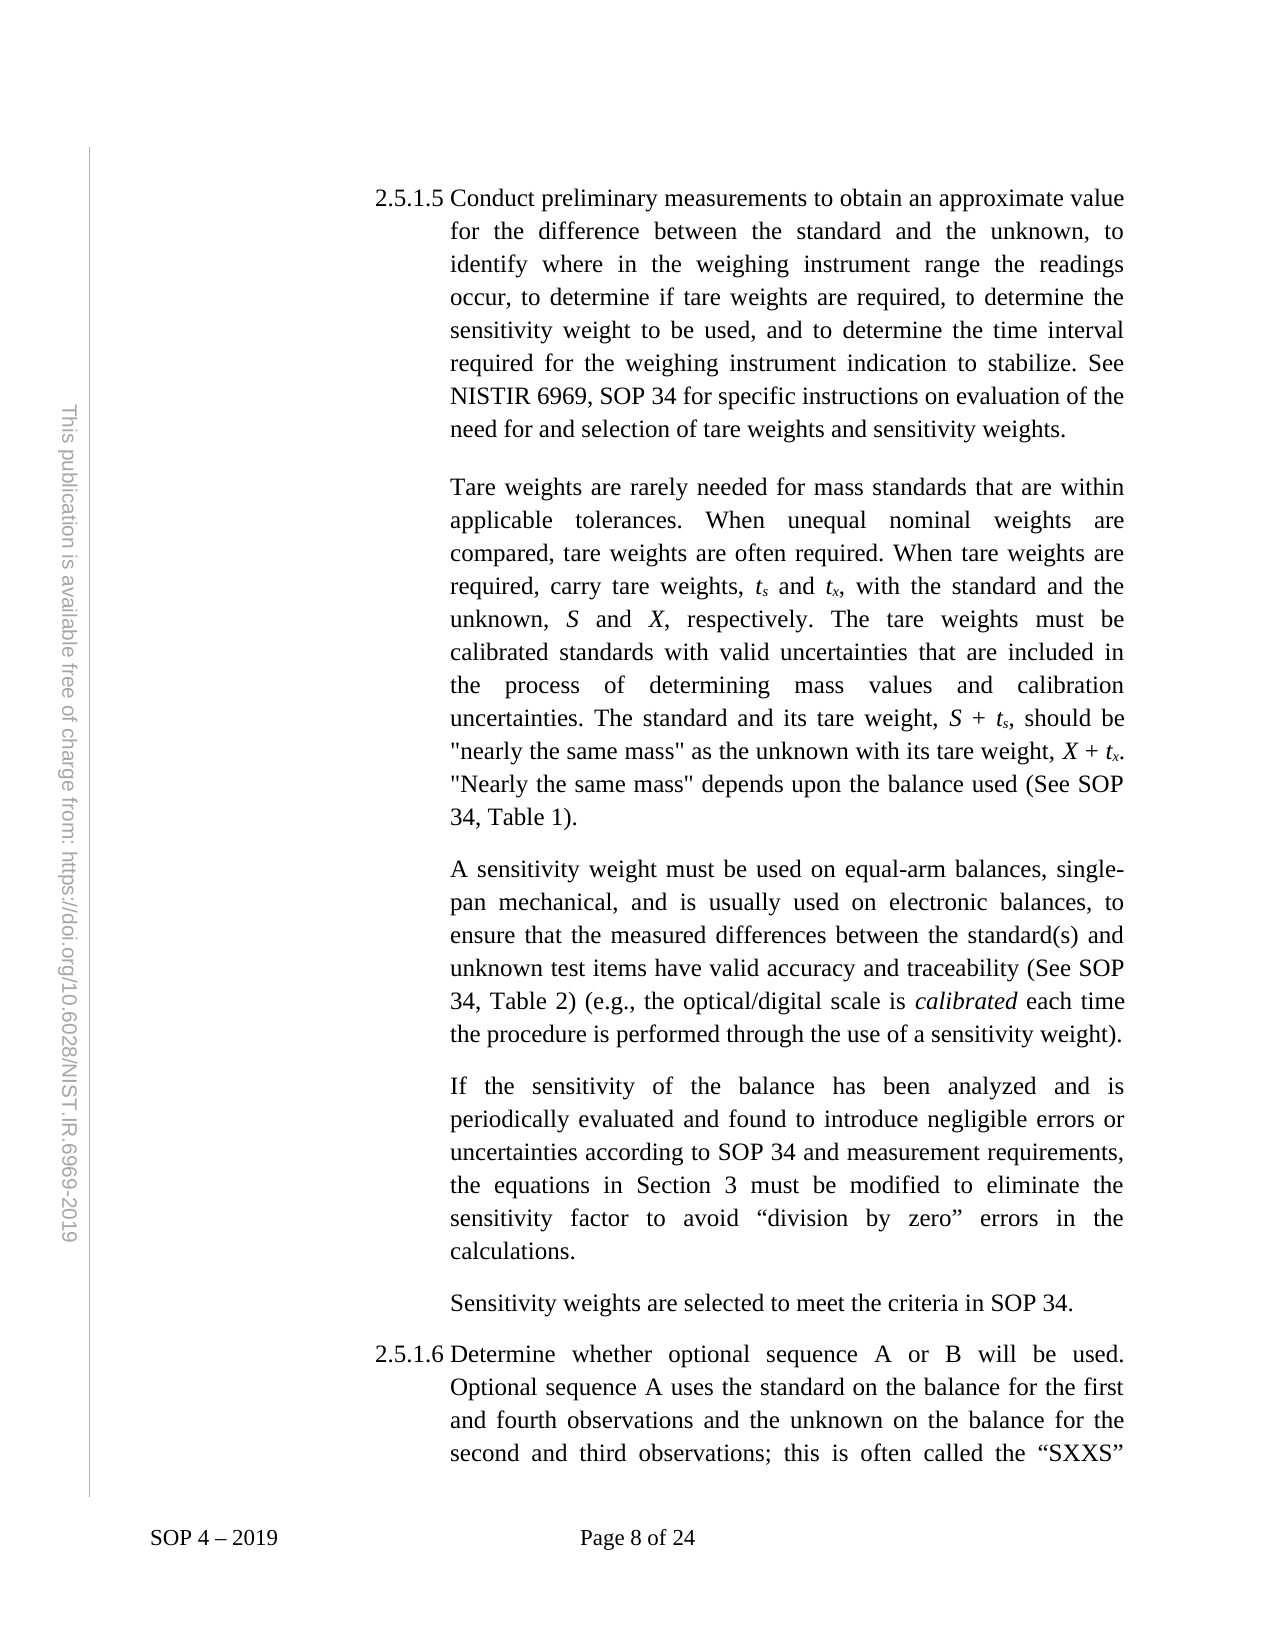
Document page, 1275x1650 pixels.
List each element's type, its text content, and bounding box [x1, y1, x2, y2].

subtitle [375, 1339, 1125, 1467]
text A sensitivity weight must be used on equal-arm balances, single-pan mechanical, and is usually used on electronic balances, to ensure that the measured differences between the standard(s) and unknown test items have valid accuracy and traceability (See SOP 34, Table 2) (e.g., the optical/digital scale is calibrated each time the procedure is performed through the use of a sensitivity weight). [450, 854, 1125, 1048]
text Sensitivity weights are selected to meet the criteria in SOP 34. [450, 1288, 1125, 1316]
subtitle Conduct preliminary measurements to obtain an approximate value for the difference between the standard and the unknown, to identify where in the weighing instrument range the readings occur, to determine if tare weights are required, to determine the sensitivity weight to be used, and to determine the time interval required for the weighing instrument indication to stabilize. See NISTIR 6969, SOP 34 for specific instructions on evaluation of the need for and selection of tare weights and sensitivity weights. [375, 183, 1125, 443]
text Tare weights are rarely needed for mass standards that are within applicable tolerances. When unequal nominal weights are compared, tare weights are often required. When tare weights are required, carry tare weights, ts and tx, with the standard and the unknown, S and X, respectively. The tare weights must be calibrated standards with valid uncertainties that are included in the process of determining mass values and calibration uncertainties. The standard and its tare weight, S + ts, should be "nearly the same mass" as the unknown with its tare weight, X + tx. "Nearly the same mass" depends upon the balance used (See SOP 34, Table 1). [450, 472, 1125, 831]
text If the sensitivity of the balance has been analyzed and is periodically evaluated and found to introduce negligible errors or uncertainties according to SOP 34 and measurement requirements, the equations in Section 3 must be modified to eliminate the sensitivity factor to avoid “division by zero” errors in the calculations. [450, 1071, 1125, 1264]
